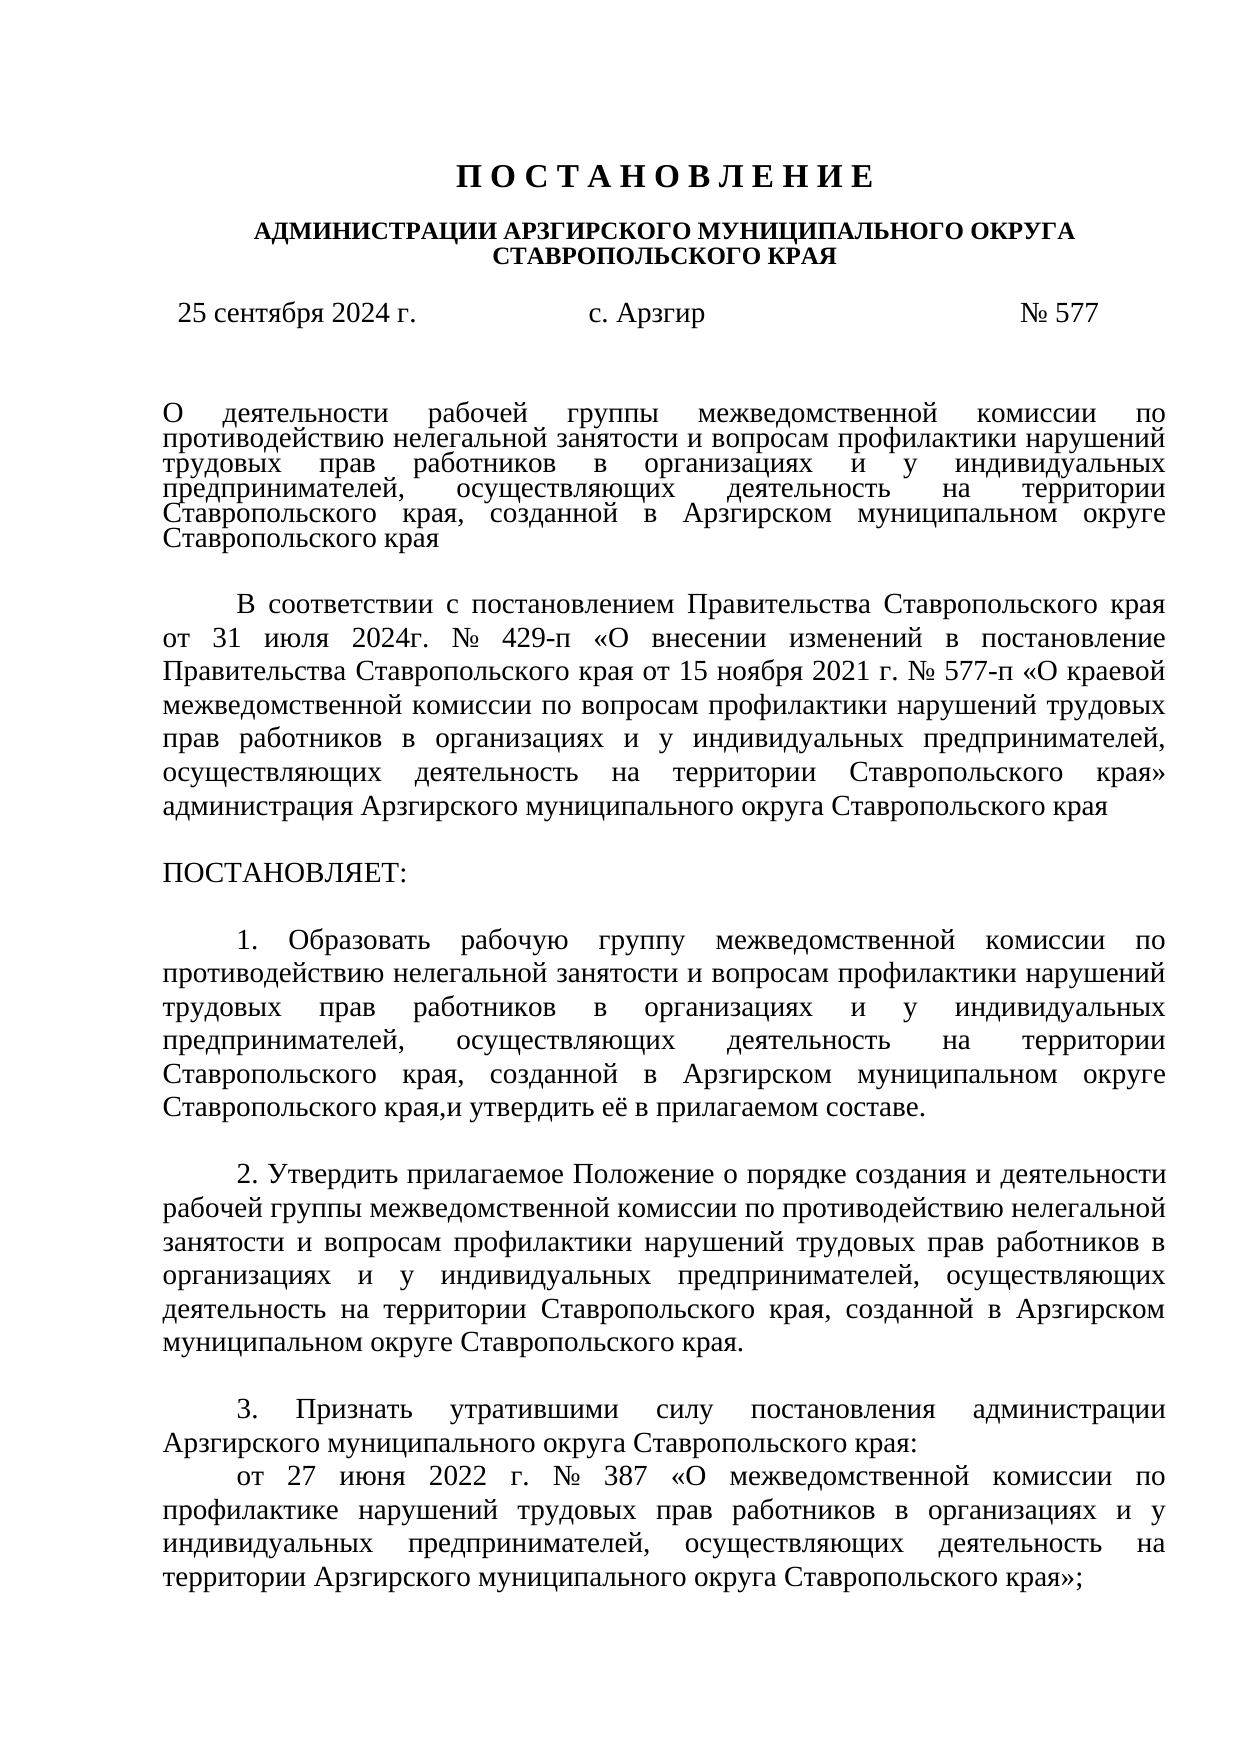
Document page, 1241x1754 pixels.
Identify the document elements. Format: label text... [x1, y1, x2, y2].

table_header 25 сентября 2024 г. [163, 295, 482, 378]
text ПОСТАНОВЛЯЕТ: [162, 855, 1167, 888]
table_header № 577 [812, 295, 1167, 378]
title АДМИНИСТРАЦИИ АРЗГИРСКОГО МУНИЦИПАЛЬНОГО ОКРУГА [162, 220, 1167, 245]
title П О С Т А Н О В Л Е Н И Е [162, 156, 1167, 195]
table_header с. Арзгир [482, 295, 812, 378]
text О деятельности рабочей группы межведомственной комиссии по противодействию нелегальной занятости и вопросам профилактики нарушений трудовых прав работников в организациях и у индивидуальных предпринимателей, осуществляющих деятельность на территории Ставропольского края, созданной в Арзгирском муниципальном округе Ставропольского края [162, 403, 1167, 553]
text 3. Признать утратившими силу постановления администрации Арзгирского муниципального округа Ставропольского края: [162, 1391, 1167, 1458]
text 2. Утвердить прилагаемое Положение о порядке создания и деятельности рабочей группы межведомственной комиссии по противодействию нелегальной занятости и вопросам профилактики нарушений трудовых прав работников в организациях и у индивидуальных предпринимателей, осуществляющих деятельность на территории Ставропольского края, созданной в Арзгирском муниципальном округе Ставропольского края. [162, 1157, 1167, 1358]
title СТАВРОПОЛЬСКОГО КРАЯ [162, 245, 1167, 270]
text от 27 июня 2022 г. № 387 «О межведомственной комиссии по профилактике нарушений трудовых прав работников в организациях и у индивидуальных предпринимателей, осуществляющих деятельность на территории Арзгирского муниципального округа Ставропольского края»; [162, 1458, 1167, 1593]
text 1. Образовать рабочую группу межведомственной комиссии по противодействию нелегальной занятости и вопросам профилактики нарушений трудовых прав работников в организациях и у индивидуальных предпринимателей, осуществляющих деятельность на территории Ставропольского края, созданной в Арзгирском муниципальном округе Ставропольского края,и утвердить её в прилагаемом составе. [162, 922, 1167, 1123]
text В соответствии с постановлением Правительства Ставропольского края от 31 июля 2024г. № 429-п «О внесении изменений в постановление Правительства Ставропольского края от 15 ноября 2021 г. № 577-п «О краевой межведомственной комиссии по вопросам профилактики нарушений трудовых прав работников в организациях и у индивидуальных предпринимателей, осуществляющих деятельность на территории Ставропольского края» администрация Арзгирского муниципального округа Ставропольского края [162, 586, 1167, 821]
